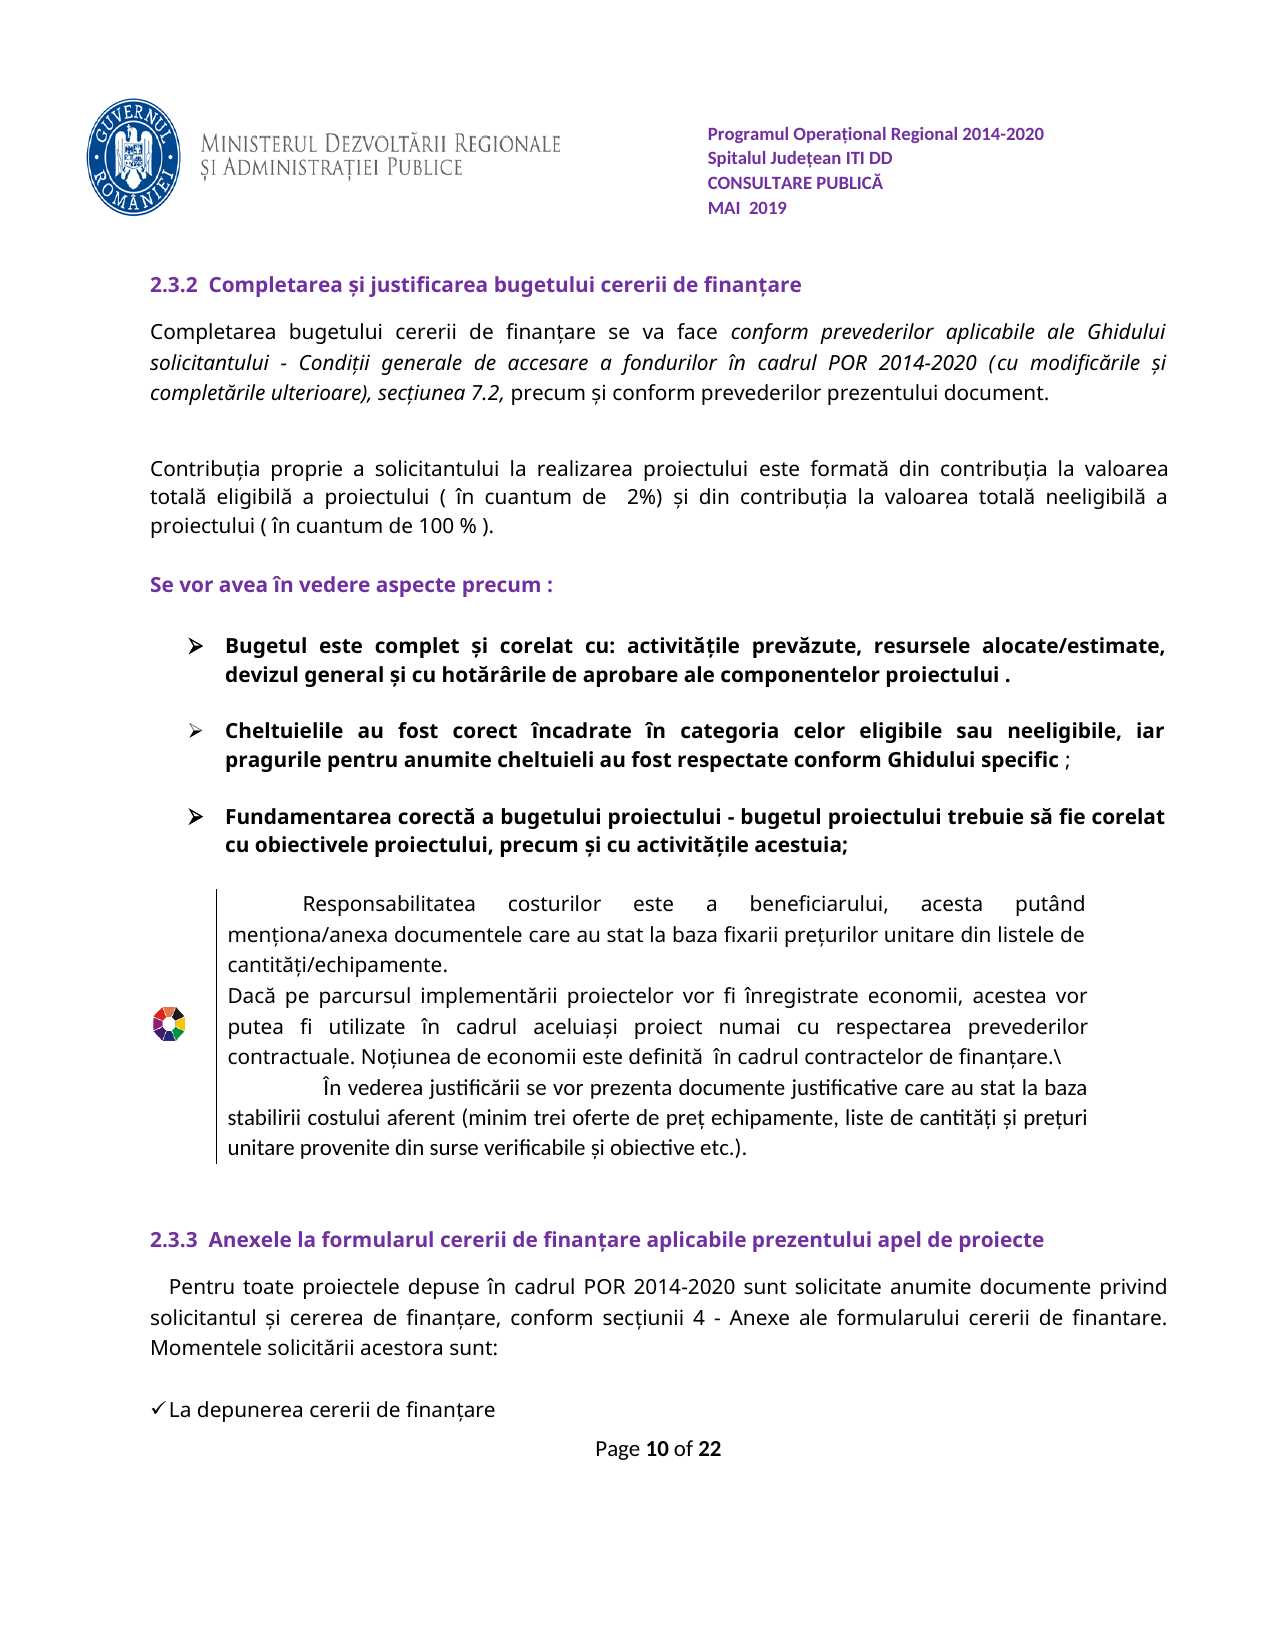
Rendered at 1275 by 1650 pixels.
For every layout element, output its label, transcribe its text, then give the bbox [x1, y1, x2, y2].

text Se vor avea în vedere aspecte precum : [150, 570, 1169, 598]
table_header [139, 889, 216, 1164]
picture [150, 1004, 190, 1047]
text Completarea bugetului cererii de finanțare se va face conform prevederilor aplicabile ale Ghidului solicitantului - Condiții generale de accesare a fondurilor în cadrul POR 2014-2020 (cu modificările și completările ulterioare), secțiunea 7.2, precum și conform prevederilor prezentului document. [150, 317, 1166, 407]
table_header Responsabilitatea costurilor este a beneficiarului, acesta putând menţiona/anexa documentele care au stat la baza fixarii preţurilor unitare din listele de cantităţi/echipamente. Dacă pe parcursul implementării proiectelor vor fi înregistrate economii, acestea vor putea fi utilizate în cadrul aceluiași proiect numai cu respectarea prevederilor contractuale. Noţiunea de economii este definită în cadrul contractelor de finanţare.\ În vederea justificării se vor prezenta documente justificative care au stat la baza stabilirii costului aferent (minim trei oferte de preț echipamente, liste de cantități și prețuri unitare provenite din surse verificabile și obiective etc.). [217, 889, 1098, 1164]
text 2.3.3 Anexele la formularul cererii de finanțare aplicabile prezentului apel de proiecte [150, 1225, 1169, 1253]
list Bugetul este complet şi corelat cu: activitățile prevăzute, resursele alocate/estimate, devizul general și cu hotărârile de aprobare ale componentelor proiectului . [187, 631, 1166, 688]
text 2.3.2 Completarea și justificarea bugetului cererii de finanțare [150, 270, 1169, 298]
text Pentru toate proiectele depuse în cadrul POR 2014-2020 sunt solicitate anumite documente privind solicitantul şi cererea de finanţare, conform secțiunii 4 - Anexe ale formularului cererii de finantare. Momentele solicitării acestora sunt: [150, 1272, 1169, 1362]
picture [85, 97, 560, 218]
text Contribuţia proprie a solicitantului la realizarea proiectului este formată din contribuția la valoarea totală eligibilă a proiectului ( în cuantum de 2%) și din contribuția la valoarea totală neeligibilă a proiectului ( în cuantum de 100 % ). [150, 454, 1169, 539]
list Fundamentarea corectă a bugetului proiectului - bugetul proiectului trebuie să fie corelat cu obiectivele proiectului, precum și cu activităţile acestuia; [187, 802, 1166, 859]
list La depunerea cererii de finanțare [150, 1395, 1169, 1423]
list Cheltuielile au fost corect încadrate în categoria celor eligibile sau neeligibile, iar pragurile pentru anumite cheltuieli au fost respectate conform Ghidului specific ; [187, 717, 1166, 773]
